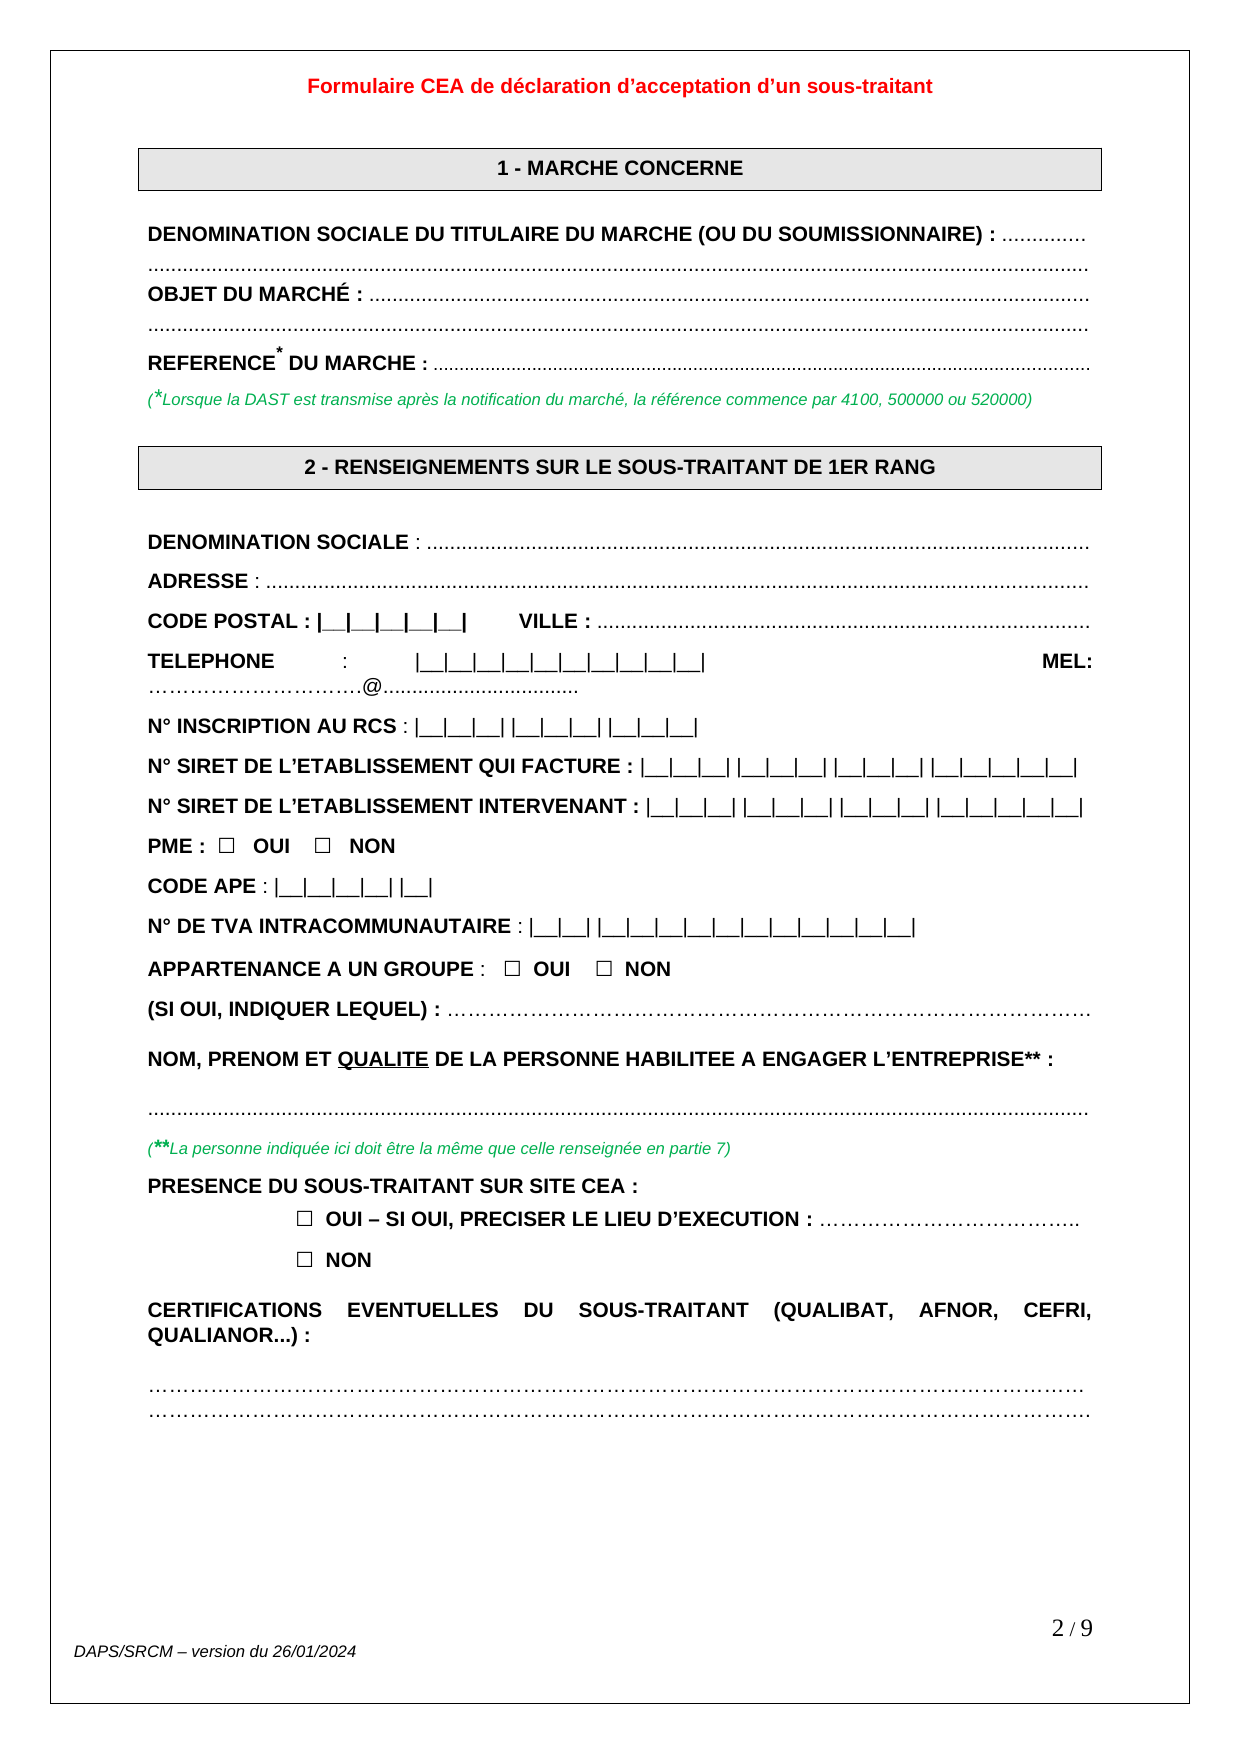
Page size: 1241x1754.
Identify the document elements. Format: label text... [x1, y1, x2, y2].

text CODE POSTAL : |__|__|__|__|__| VILLE : [147, 609, 1093, 634]
text (SI OUI, INDIQUER LEQUEL) : ………………………………………………………………………………… [147, 997, 1093, 1021]
text N° SIRET DE L’ETABLISSEMENT QUI FACTURE : |__|__|__| |__|__|__| |__|__|__| |__|__|__|__|__| [147, 754, 1093, 779]
text DENOMINATION SOCIALE : [147, 530, 1093, 554]
text NOM, PRENOM ET QUALITE DE LA PERSONNE HABILITEE A ENGAGER L’ENTREPRISE** : [147, 1046, 1093, 1071]
text CERTIFICATIONS EVENTUELLES DU SOUS-TRAITANT (QUALIBAT, AFNOR, CEFRI, QUALIANOR...) : [147, 1298, 1093, 1348]
text 2 - RENSEIGNEMENTS SUR LE SOUS-TRAITANT DE 1ER RANG [139, 447, 1101, 489]
text (**La personne indiquée ici doit être la même que celle renseignée en partie 7) [169, 1135, 1093, 1159]
text ADRESSE : [147, 569, 1093, 594]
text N° DE TVA INTRACOMMUNAUTAIRE : |__|__| |__|__|__|__|__|__|__|__|__|__|__| [147, 914, 1093, 939]
text REFERENCE* DU MARCHE : [147, 343, 1093, 376]
text PME : oui non [147, 834, 1093, 859]
text N° SIRET DE L’ETABLISSEMENT INTERVENANT : |__|__|__| |__|__|__| |__|__|__| |__|__|__|__|__| [147, 794, 1093, 819]
text presence du sous-traitant sur site cea : [147, 1174, 1093, 1198]
text CODE APE : |__|__|__|__| |__| [147, 874, 1093, 899]
text (*Lorsque la DAST est transmise après la notification du marché, la référence commence par 4100, 500000 ou 520000) [162, 389, 1093, 409]
text NON [147, 1248, 1093, 1273]
text 1 - MARCHE CONCERNE [139, 149, 1101, 190]
text objet du marché : [147, 282, 1093, 306]
text OUI – si oui, preciser le lieu d’execution : ……………………………….. [147, 1204, 1093, 1233]
text N° inscription au RCS : |__|__|__| |__|__|__| |__|__|__| [147, 714, 1093, 739]
text APPARTENANCE A UN GROUPE : OUI NON [147, 954, 1093, 982]
text TELEPHONE : |__|__|__|__|__|__|__|__|__|__| MEL: ………………………….@.................................. [147, 649, 1093, 699]
text ………………………………………………………………………………………………………………………………………………………………………………………………………………………………………………. [147, 1373, 1093, 1423]
text denomination sociale du Titulaire du marche (ou du SOUMISSIONNAIRE) : [147, 222, 1093, 246]
